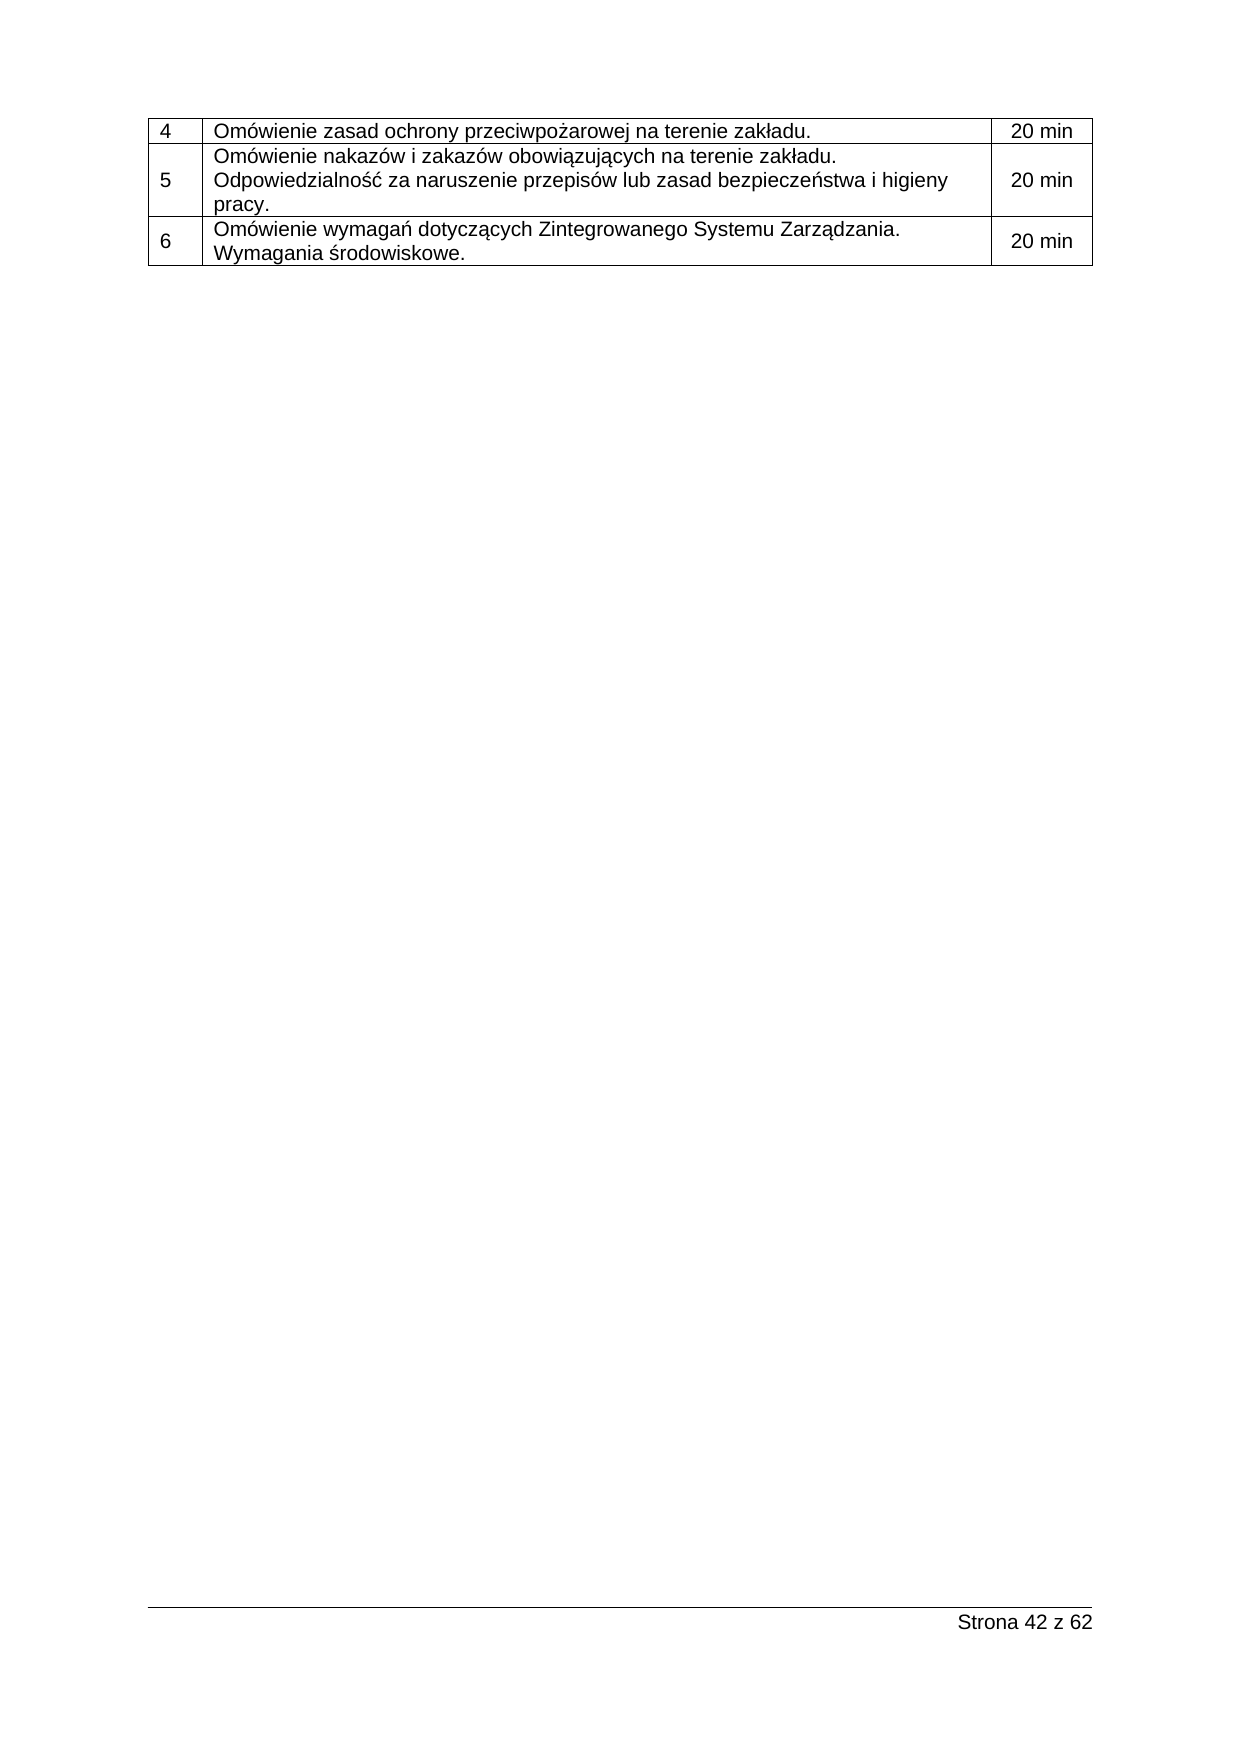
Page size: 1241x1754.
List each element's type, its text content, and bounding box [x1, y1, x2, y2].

table_cell 20 min [992, 217, 1092, 265]
table_cell 4 [149, 119, 202, 143]
table_cell Omówienie wymagań dotyczących Zintegrowanego Systemu Zarządzania. Wymagania środowiskowe. [203, 217, 991, 265]
table_cell 5 [149, 144, 202, 216]
table_cell Omówienie nakazów i zakazów obowiązujących na terenie zakładu. Odpowiedzialność za naruszenie przepisów lub zasad bezpieczeństwa i higieny pracy. [203, 144, 991, 216]
table_cell 6 [149, 217, 202, 265]
table_cell 20 min [992, 144, 1092, 216]
table_cell 20 min [992, 119, 1092, 143]
table_cell Omówienie zasad ochrony przeciwpożarowej na terenie zakładu. [203, 119, 991, 143]
